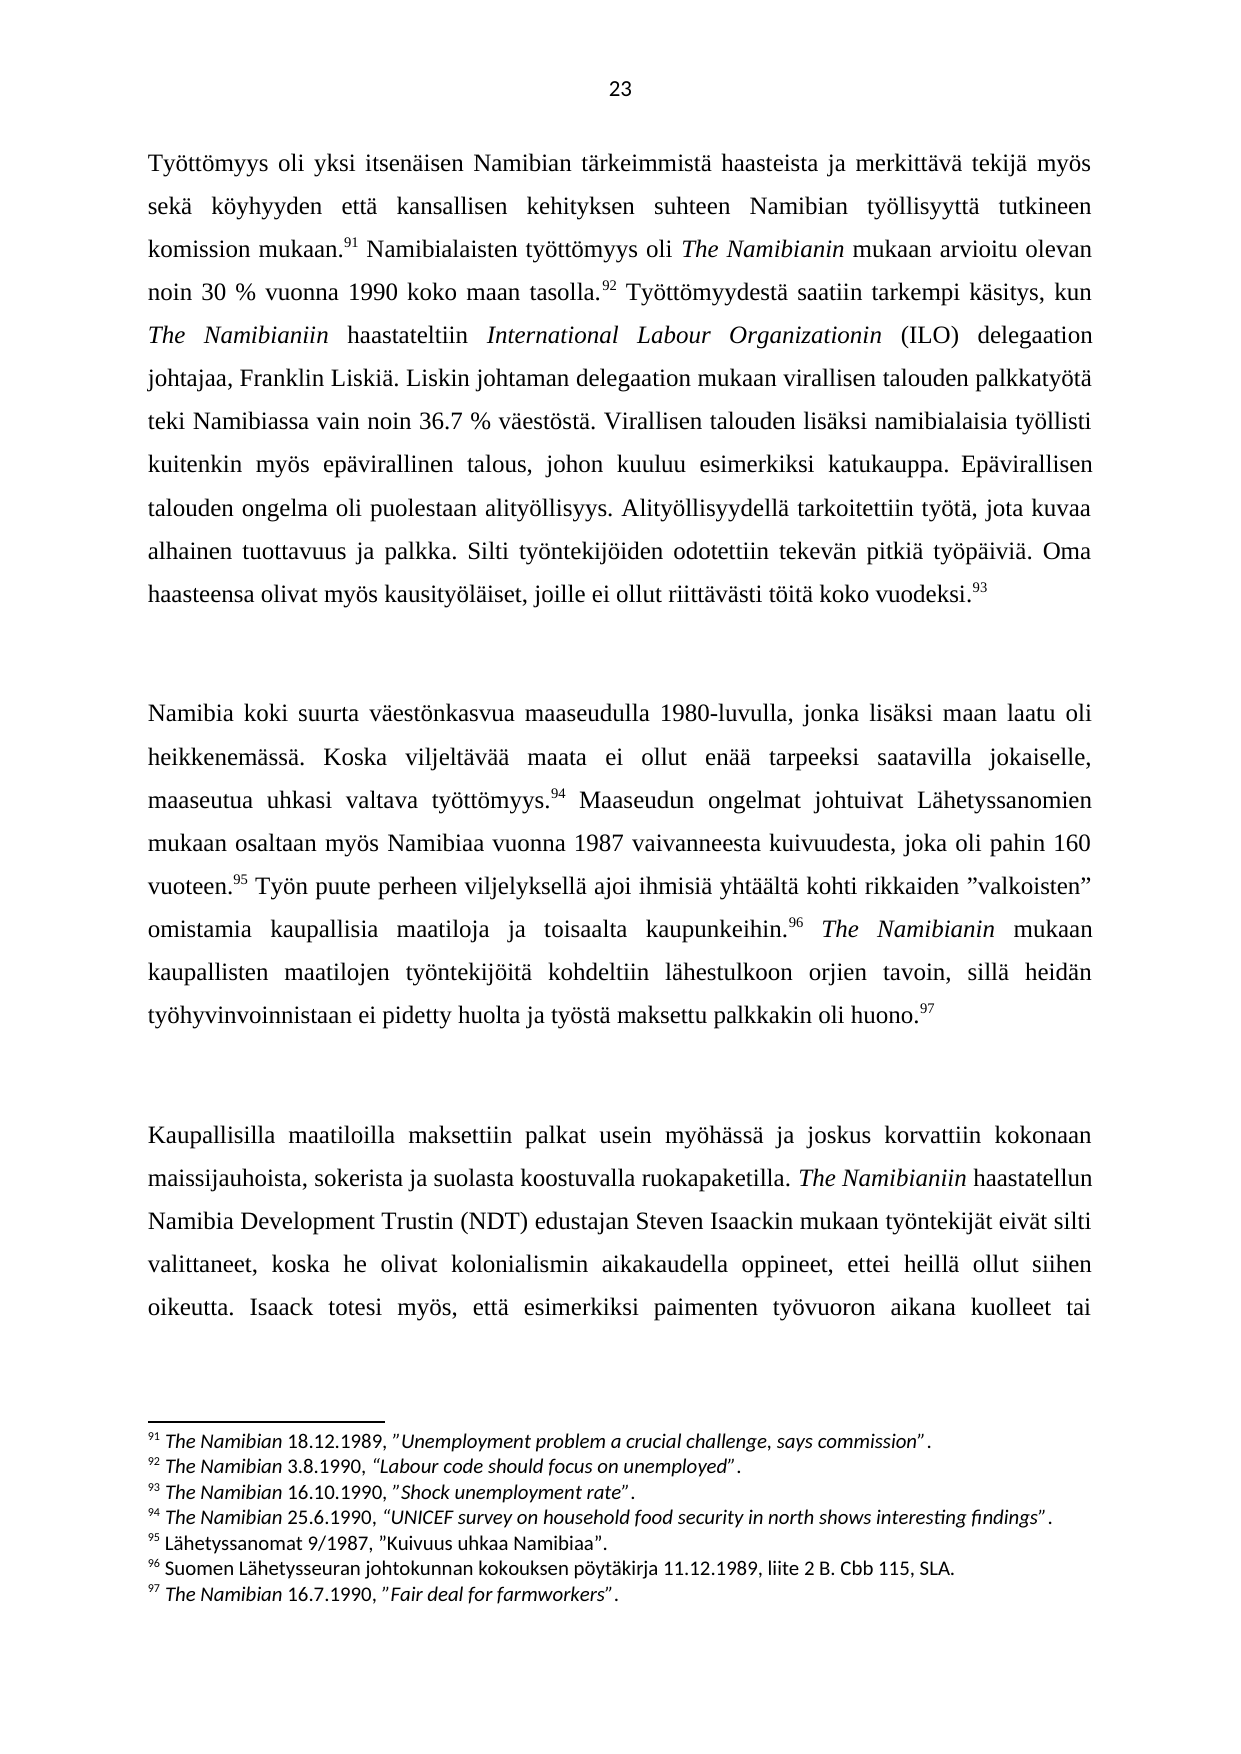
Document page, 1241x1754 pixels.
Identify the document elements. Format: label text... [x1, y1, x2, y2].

text Namibia koki suurta väestönkasvua maaseudulla 1980-luvulla, jonka lisäksi maan laatu oli heikkenemässä. Koska viljeltävää maata ei ollut enää tarpeeksi saatavilla jokaiselle, maaseutua uhkasi valtava työttömyys. Maaseudun ongelmat johtuivat Lähetyssanomien mukaan osaltaan myös Namibiaa vuonna 1987 vaivanneesta kuivuudesta, joka oli pahin 160 vuoteen. Työn puute perheen viljelyksellä ajoi ihmisiä yhtäältä kohti rikkaiden ”valkoisten” omistamia kaupallisia maatiloja ja toisaalta kaupunkeihin. The Namibianin mukaan kaupallisten maatilojen työntekijöitä kohdeltiin lähestulkoon orjien tavoin, sillä heidän työhyvinvoinnistaan ei pidetty huolta ja työstä maksettu palkkakin oli huono. [148, 698, 1092, 1029]
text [148, 1120, 1092, 1321]
text Työttömyys oli yksi itsenäisen Namibian tärkeimmistä haasteista ja merkittävä tekijä myös sekä köyhyyden että kansallisen kehityksen suhteen Namibian työllisyyttä tutkineen komission mukaan. Namibialaisten työttömyys oli The Namibianin mukaan arvioitu olevan noin 30 % vuonna 1990 koko maan tasolla. Työttömyydestä saatiin tarkempi käsitys, kun The Namibianiin haastateltiin International Labour Organizationin (ILO) delegaation johtajaa, Franklin Liskiä. Liskin johtaman delegaation mukaan virallisen talouden palkkatyötä teki Namibiassa vain noin 36.7 % väestöstä. Virallisen talouden lisäksi namibialaisia työllisti kuitenkin myös epävirallinen talous, johon kuuluu esimerkiksi katukauppa. Epävirallisen talouden ongelma oli puolestaan alityöllisyys. Alityöllisyydellä tarkoitettiin työtä, jota kuvaa alhainen tuottavuus ja palkka. Silti työntekijöiden odotettiin tekevän pitkiä työpäiviä. Oma haasteensa olivat myös kausityöläiset, joille ei ollut riittävästi töitä koko vuodeksi. [148, 148, 1092, 608]
